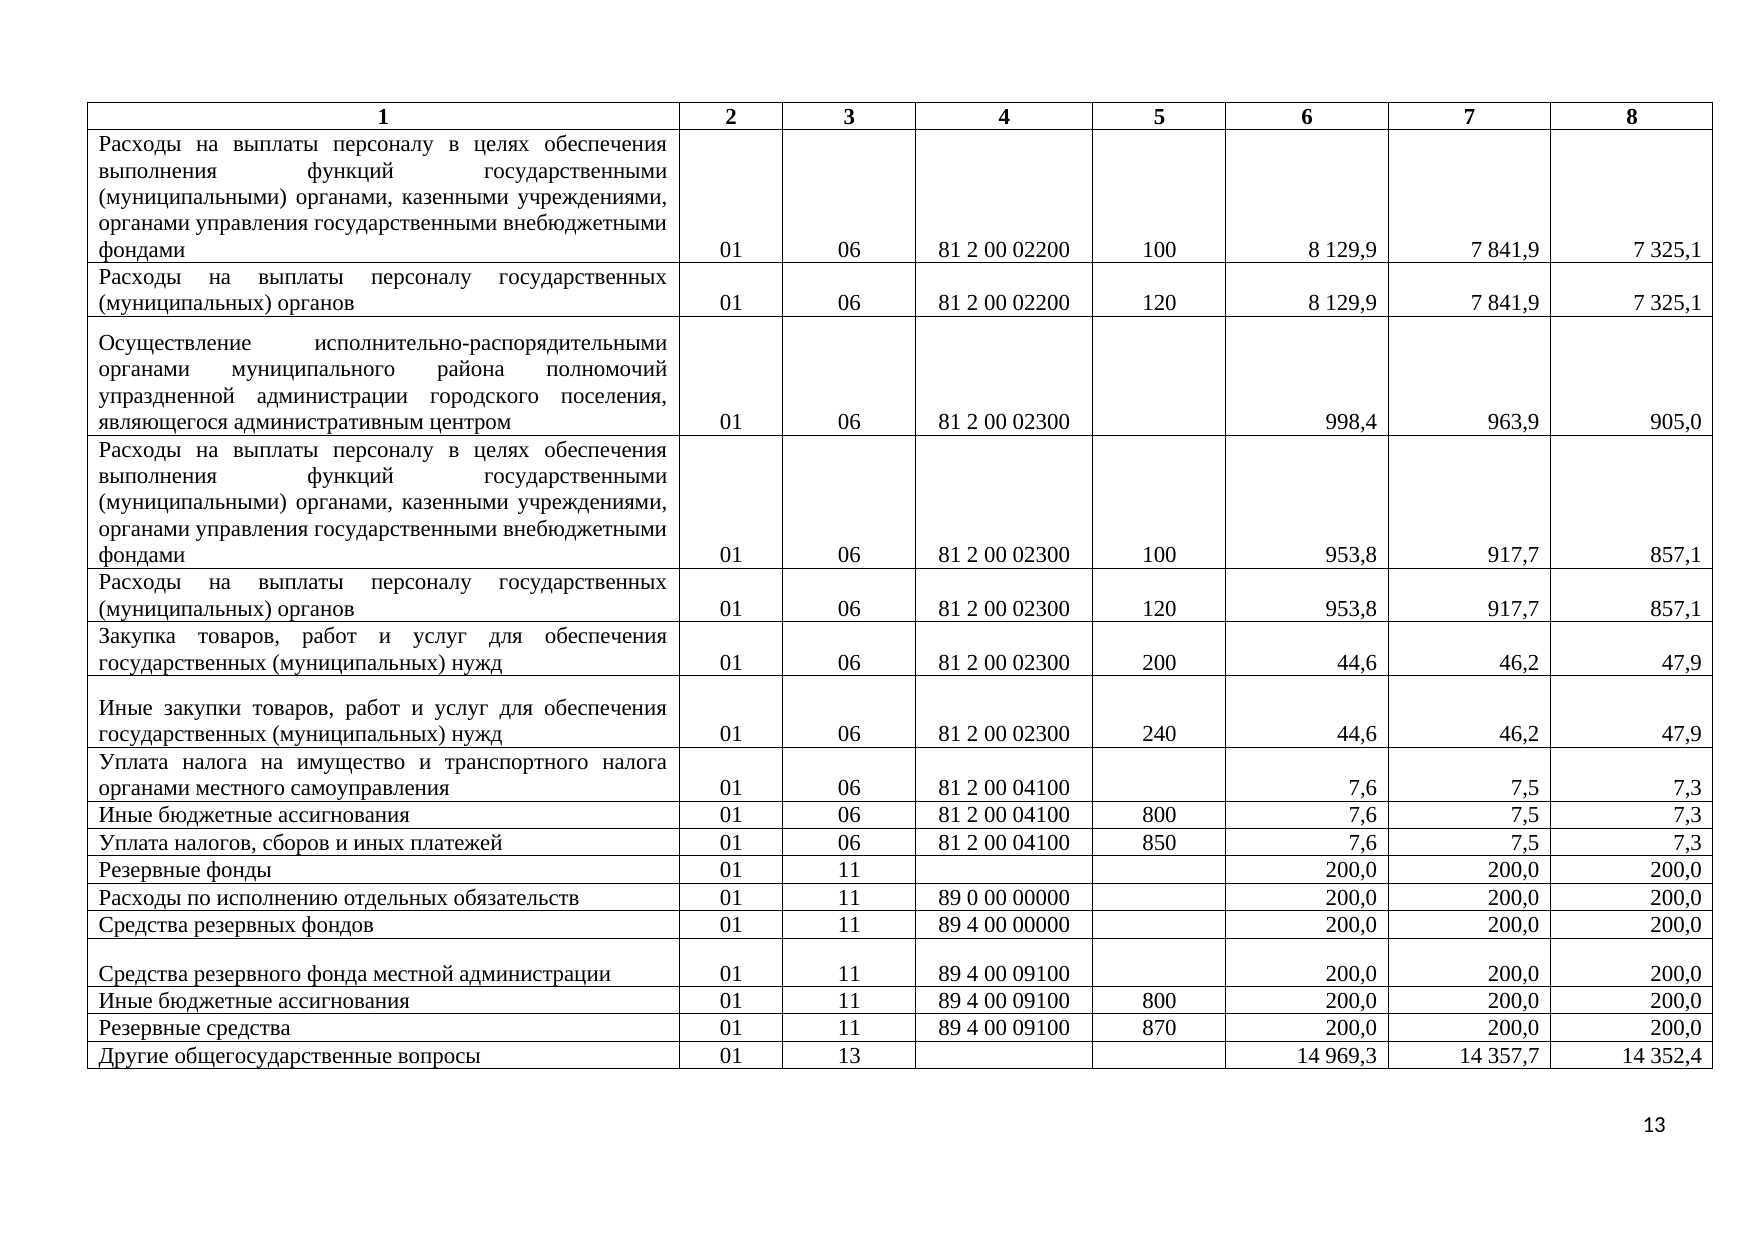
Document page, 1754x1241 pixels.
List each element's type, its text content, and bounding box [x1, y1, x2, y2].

table_cell 7 325,1 [1551, 130, 1712, 262]
table_header 5 [1093, 103, 1225, 129]
table_cell 06 [783, 130, 915, 262]
table_cell 89 4 00 00000 [916, 911, 1092, 937]
table_cell 7,5 [1389, 748, 1550, 801]
table_cell 11 [783, 1014, 915, 1041]
table_cell 200,0 [1551, 987, 1712, 1013]
table_cell 200,0 [1389, 987, 1550, 1013]
table_cell 200,0 [1551, 856, 1712, 883]
table_cell 100 [1093, 436, 1225, 567]
table_cell 7,6 [1226, 802, 1388, 828]
table_cell 01 [680, 987, 782, 1013]
table_cell 200,0 [1389, 1014, 1550, 1041]
table_header 1 [88, 103, 679, 129]
table_cell [1093, 939, 1225, 986]
table_cell 240 [1093, 676, 1225, 747]
table_cell 81 2 00 02300 [916, 317, 1092, 434]
table_cell 7,3 [1551, 748, 1712, 801]
table_cell 01 [680, 1014, 782, 1041]
table_cell 01 [680, 676, 782, 747]
table_header 4 [916, 103, 1092, 129]
table_cell 81 2 00 02200 [916, 130, 1092, 262]
table_cell 7 841,9 [1389, 130, 1550, 262]
table_cell 8 129,9 [1226, 130, 1388, 262]
table_cell Уплата налогов, сборов и иных платежей [88, 829, 679, 855]
table_cell 200,0 [1226, 939, 1388, 986]
table_cell 200,0 [1226, 911, 1388, 937]
table_cell [916, 1042, 1092, 1068]
table_cell 200,0 [1389, 911, 1550, 937]
table_cell 200,0 [1389, 856, 1550, 883]
table_cell 120 [1093, 569, 1225, 621]
table_cell [1093, 884, 1225, 910]
table_cell 857,1 [1551, 436, 1712, 567]
table_cell 01 [680, 569, 782, 621]
table_cell 46,2 [1389, 622, 1550, 675]
table_cell 7,3 [1551, 829, 1712, 855]
table_cell 7,5 [1389, 829, 1550, 855]
table_cell 81 2 00 04100 [916, 829, 1092, 855]
table_cell 81 2 00 02300 [916, 569, 1092, 621]
table_cell Расходы на выплаты персоналу государственных (муниципальных) органов [88, 263, 679, 316]
table_cell Средства резервного фонда местной администрации [88, 939, 679, 986]
table_cell Средства резервных фондов [88, 911, 679, 937]
table_cell 06 [783, 263, 915, 316]
table_cell 200,0 [1226, 856, 1388, 883]
table_cell 200,0 [1389, 884, 1550, 910]
table_cell 01 [680, 1042, 782, 1068]
table_cell 81 2 00 02200 [916, 263, 1092, 316]
table_cell 800 [1093, 802, 1225, 828]
table_header 6 [1226, 103, 1388, 129]
table_cell 01 [680, 939, 782, 986]
table_cell 44,6 [1226, 622, 1388, 675]
table_cell [1093, 1042, 1225, 1068]
table_cell Резервные фонды [88, 856, 679, 883]
table_cell 01 [680, 317, 782, 434]
table_cell 01 [680, 130, 782, 262]
table_cell 47,9 [1551, 622, 1712, 675]
table_cell 89 4 00 09100 [916, 987, 1092, 1013]
table_cell 81 2 00 04100 [916, 802, 1092, 828]
table_cell 89 0 00 00000 [916, 884, 1092, 910]
table_cell 44,6 [1226, 676, 1388, 747]
table_cell Другие общегосударственные вопросы [88, 1042, 679, 1068]
table_cell 850 [1093, 829, 1225, 855]
table_cell 06 [783, 802, 915, 828]
table_cell 200,0 [1226, 884, 1388, 910]
table_cell Уплата налога на имущество и транспортного налога органами местного самоуправления [88, 748, 679, 801]
table_cell 06 [783, 676, 915, 747]
table_cell 14 969,3 [1226, 1042, 1388, 1068]
table_cell 200,0 [1551, 1014, 1712, 1041]
table_cell 01 [680, 748, 782, 801]
table_cell 800 [1093, 987, 1225, 1013]
table_cell 11 [783, 987, 915, 1013]
table_cell 81 2 00 02300 [916, 676, 1092, 747]
table_cell [916, 856, 1092, 883]
table_cell 14 357,7 [1389, 1042, 1550, 1068]
table_cell 200 [1093, 622, 1225, 675]
table_cell 120 [1093, 263, 1225, 316]
table_cell Иные закупки товаров, работ и услуг для обеспечения государственных (муниципальных) нужд [88, 676, 679, 747]
table_cell 200,0 [1551, 911, 1712, 937]
table_cell 81 2 00 02300 [916, 622, 1092, 675]
table_cell Расходы на выплаты персоналу государственных (муниципальных) органов [88, 569, 679, 621]
table_cell 200,0 [1226, 987, 1388, 1013]
table_cell 998,4 [1226, 317, 1388, 434]
table_cell 01 [680, 802, 782, 828]
table_cell Осуществление исполнительно-распорядительными органами муниципального района полномочий упраздненной администрации городского поселения, являющегося административным центром [88, 317, 679, 434]
table_cell 06 [783, 436, 915, 567]
table_cell 81 2 00 04100 [916, 748, 1092, 801]
table_cell 200,0 [1551, 884, 1712, 910]
table_cell 7,6 [1226, 829, 1388, 855]
table_header 3 [783, 103, 915, 129]
table_cell 7,3 [1551, 802, 1712, 828]
table_cell 200,0 [1226, 1014, 1388, 1041]
table_cell 14 352,4 [1551, 1042, 1712, 1068]
table_header 7 [1389, 103, 1550, 129]
table_cell 100 [1093, 130, 1225, 262]
table_cell 01 [680, 856, 782, 883]
table_cell 953,8 [1226, 436, 1388, 567]
table_cell [1093, 317, 1225, 434]
table_cell 11 [783, 939, 915, 986]
table_header 8 [1551, 103, 1712, 129]
table_cell 06 [783, 622, 915, 675]
table_cell 857,1 [1551, 569, 1712, 621]
table_cell 11 [783, 884, 915, 910]
table_cell 01 [680, 436, 782, 567]
table_cell [1093, 856, 1225, 883]
table_cell Иные бюджетные ассигнования [88, 802, 679, 828]
table_cell 13 [783, 1042, 915, 1068]
table_cell Иные бюджетные ассигнования [88, 987, 679, 1013]
table_cell 11 [783, 911, 915, 937]
table_cell 905,0 [1551, 317, 1712, 434]
table_cell 7,5 [1389, 802, 1550, 828]
table_cell 06 [783, 748, 915, 801]
table_cell 81 2 00 02300 [916, 436, 1092, 567]
table_cell Расходы по исполнению отдельных обязательств [88, 884, 679, 910]
table_cell 11 [783, 856, 915, 883]
table_cell 200,0 [1551, 939, 1712, 986]
table_cell 7 325,1 [1551, 263, 1712, 316]
table_cell 89 4 00 09100 [916, 939, 1092, 986]
table_cell 953,8 [1226, 569, 1388, 621]
table_cell 01 [680, 884, 782, 910]
table_cell 01 [680, 263, 782, 316]
table_cell [1093, 748, 1225, 801]
table_cell 917,7 [1389, 569, 1550, 621]
table_cell 47,9 [1551, 676, 1712, 747]
table_header 2 [680, 103, 782, 129]
table_cell 06 [783, 829, 915, 855]
table_cell 01 [680, 829, 782, 855]
table_cell Закупка товаров, работ и услуг для обеспечения государственных (муниципальных) нужд [88, 622, 679, 675]
table_cell 01 [680, 911, 782, 937]
table_cell 06 [783, 569, 915, 621]
table_cell 8 129,9 [1226, 263, 1388, 316]
table_cell 46,2 [1389, 676, 1550, 747]
table_cell Резервные средства [88, 1014, 679, 1041]
table_cell 200,0 [1389, 939, 1550, 986]
table_cell 89 4 00 09100 [916, 1014, 1092, 1041]
table_cell 917,7 [1389, 436, 1550, 567]
table_cell 7,6 [1226, 748, 1388, 801]
table_cell 870 [1093, 1014, 1225, 1041]
table_cell 7 841,9 [1389, 263, 1550, 316]
table_cell 01 [680, 622, 782, 675]
table_cell [1093, 911, 1225, 937]
table_cell 963,9 [1389, 317, 1550, 434]
table_cell 06 [783, 317, 915, 434]
